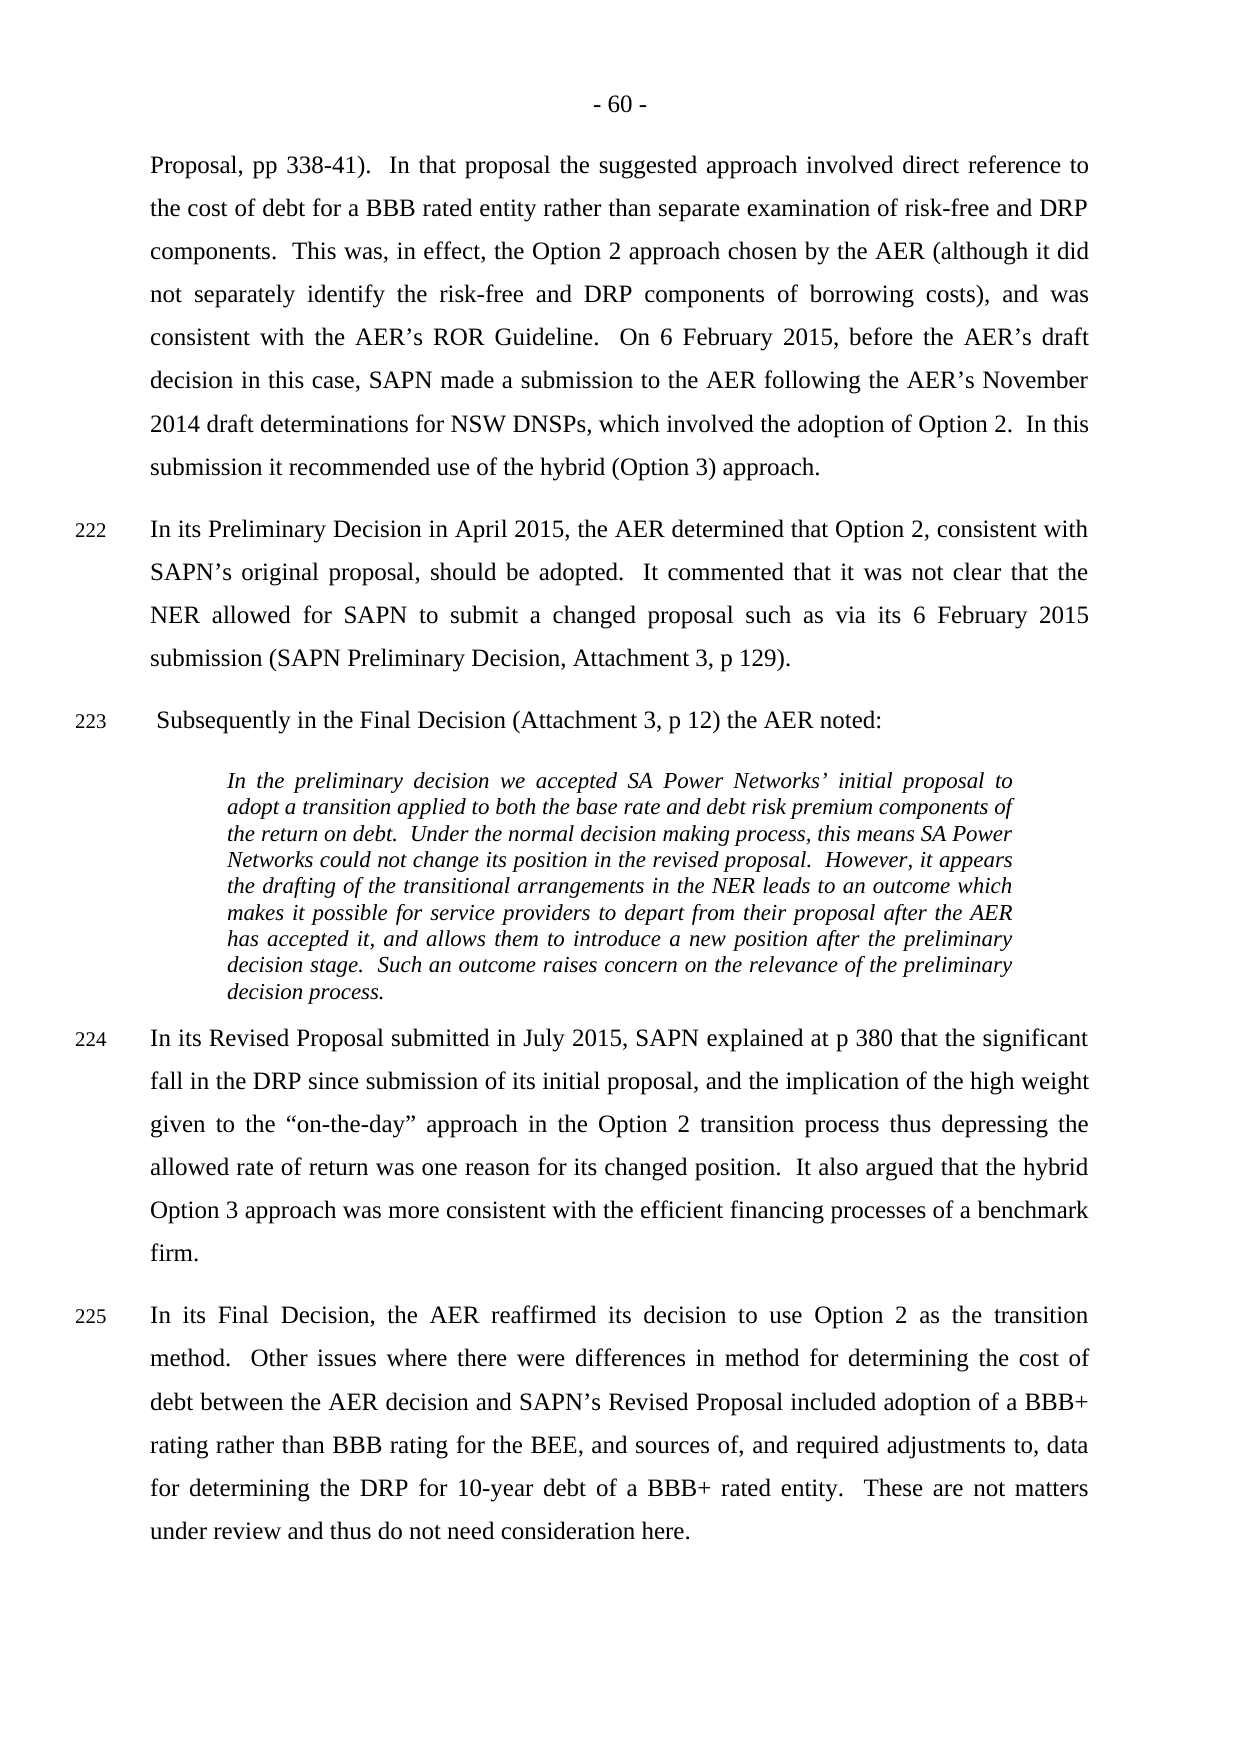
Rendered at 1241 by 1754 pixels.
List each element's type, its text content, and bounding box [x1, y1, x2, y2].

text Subsequently in the Final Decision (Attachment 3, p 12) the AER noted: [75, 705, 1090, 734]
text In its Revised Proposal submitted in July 2015, SAPN explained at p 380 that the significant fall in the DRP since submission of its initial proposal, and the implication of the high weight given to the “on-the-day” approach in the Option 2 transition process thus depressing the allowed rate of return was one reason for its changed position. It also argued that the hybrid Option 3 approach was more consistent with the efficient financing processes of a benchmark firm. [75, 1023, 1090, 1267]
text In its Preliminary Decision in April 2015, the AER determined that Option 2, consistent with SAPN’s original proposal, should be adopted. It commented that it was not clear that the NER allowed for SAPN to submit a changed proposal such as via its 6 February 2015 submission (SAPN Preliminary Decision, Attachment 3, p 129). [75, 514, 1090, 672]
text In its Final Decision, the AER reaffirmed its decision to use Option 2 as the transition method. Other issues where there were differences in method for determining the cost of debt between the AER decision and SAPN’s Revised Proposal included adoption of a BBB+ rating rather than BBB rating for the BEE, and sources of, and required adjustments to, data for determining the DRP for 10-year debt of a BBB+ rated entity. These are not matters under review and thus do not need consideration here. [75, 1300, 1090, 1545]
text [75, 150, 1090, 481]
text In the preliminary decision we accepted SA Power Networks’ initial proposal to adopt a transition applied to both the base rate and debt risk premium components of the return on debt. Under the normal decision making process, this means SA Power Networks could not change its position in the revised proposal. However, it appears the drafting of the transitional arrangements in the NER leads to an outcome which makes it possible for service providers to depart from their proposal after the AER has accepted it, and allows them to introduce a new position after the preliminary decision stage. Such an outcome raises concern on the relevance of the preliminary decision process. [227, 767, 1013, 1004]
